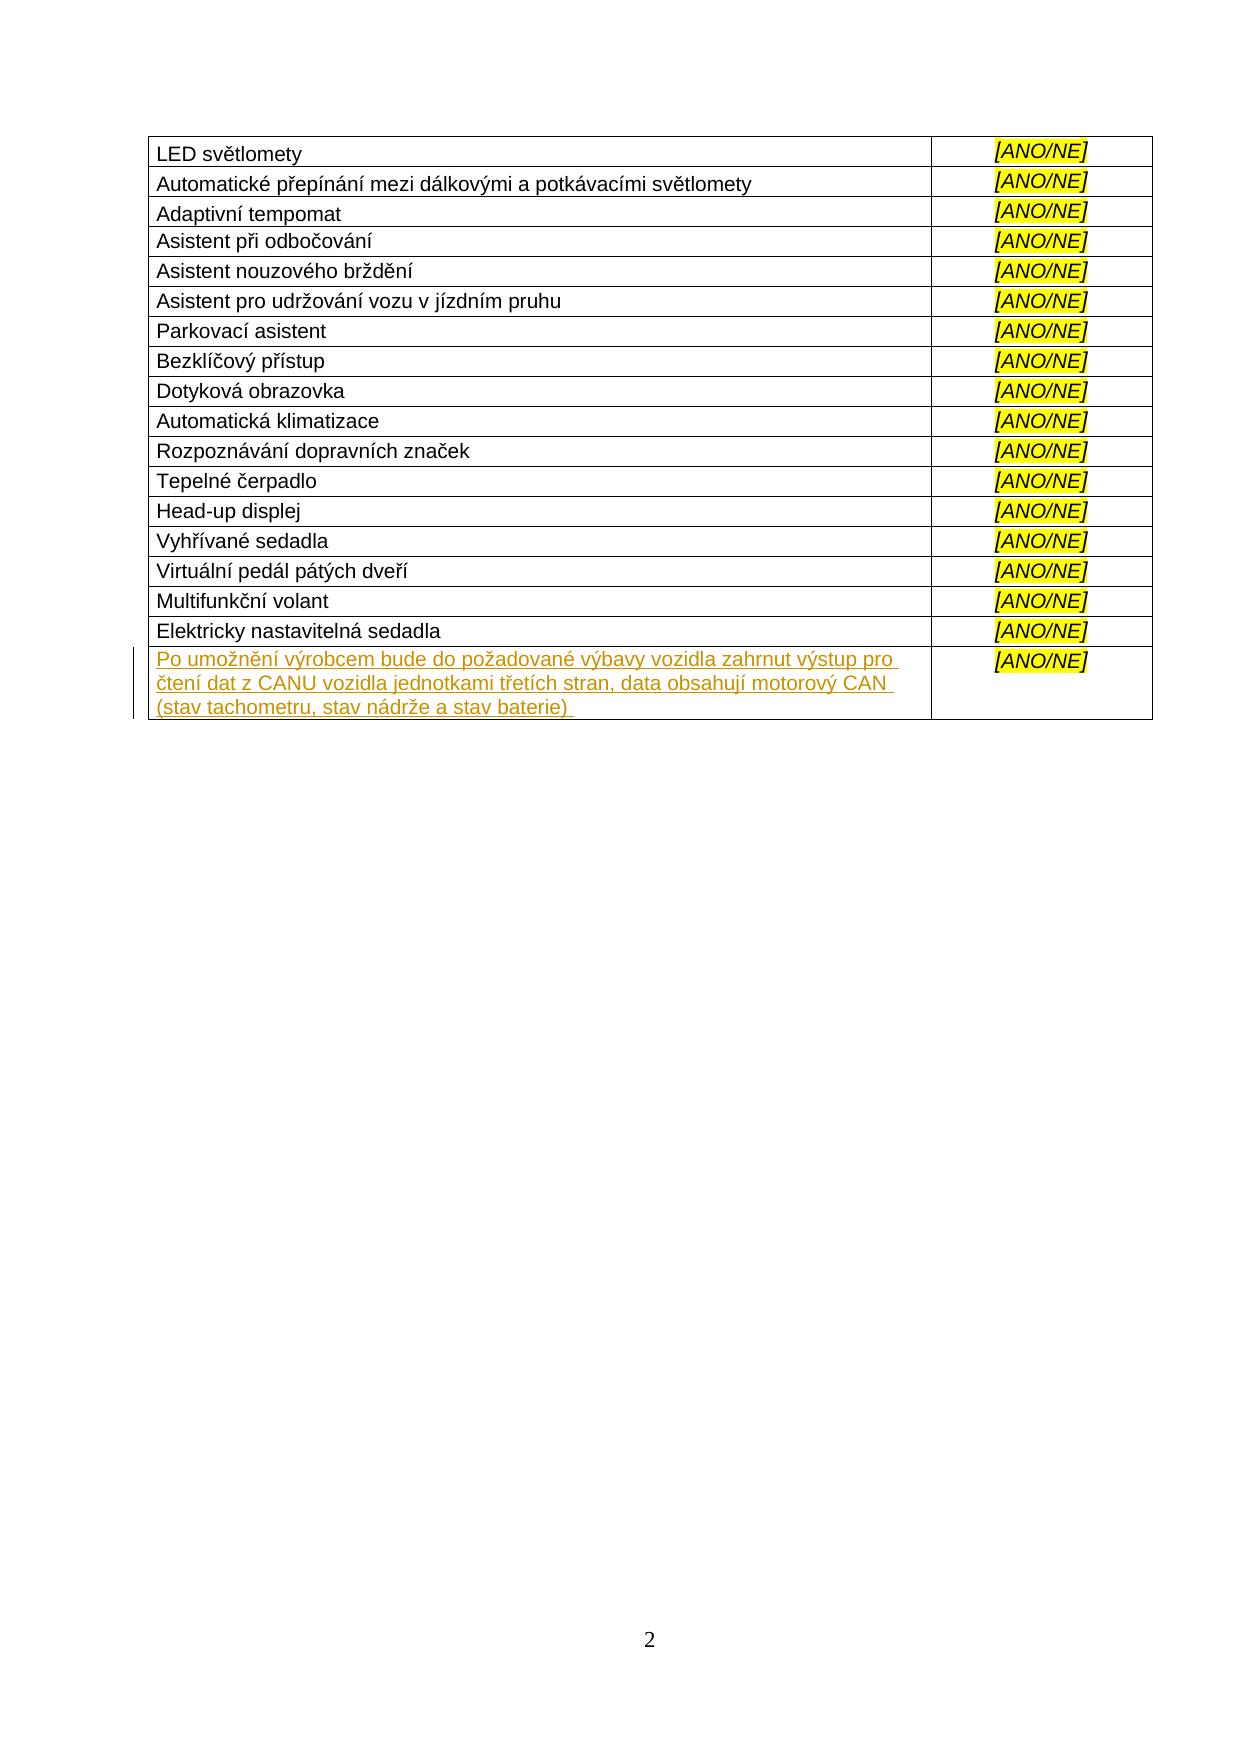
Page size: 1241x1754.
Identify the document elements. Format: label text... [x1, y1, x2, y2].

table_cell [ANO/NE] [932, 407, 1152, 436]
table_cell Rozpoznávání dopravních značek [149, 437, 931, 466]
table_cell Dotyková obrazovka [149, 377, 931, 406]
table_cell Elektricky nastavitelná sedadla [149, 617, 931, 646]
table_cell Asistent při odbočování [149, 227, 931, 256]
table_cell [ANO/NE] [932, 587, 1152, 616]
table_cell [ANO/NE] [932, 197, 1152, 226]
table_cell [ANO/NE] [932, 287, 1152, 316]
table_cell [ANO/NE] [932, 617, 1152, 646]
table_cell Asistent pro udržování vozu v jízdním pruhu [149, 287, 931, 316]
table_cell Adaptivní tempomat [149, 197, 931, 226]
table_cell [ANO/NE] [932, 437, 1152, 466]
table_cell [ANO/NE] [932, 647, 1152, 719]
table_cell [ANO/NE] [932, 317, 1152, 346]
table_cell Asistent nouzového brždění [149, 257, 931, 286]
table_cell LED světlomety [149, 137, 931, 166]
table_cell [149, 647, 156, 719]
table_cell [ANO/NE] [932, 347, 1152, 376]
table_cell [ANO/NE] [932, 527, 1152, 556]
table_cell [ANO/NE] [932, 467, 1152, 496]
table_cell [924, 647, 931, 719]
table_cell Multifunkční volant [149, 587, 931, 616]
table_cell Automatické přepínání mezi dálkovými a potkávacími světlomety [149, 167, 931, 196]
table_cell [ANO/NE] [932, 497, 1152, 526]
table_cell [ANO/NE] [932, 557, 1152, 586]
table_cell Head-up displej [149, 497, 931, 526]
table_cell [ANO/NE] [932, 167, 1152, 196]
table_cell Vyhřívané sedadla [149, 527, 931, 556]
table_cell [ANO/NE] [932, 137, 1152, 166]
table_cell Bezklíčový přístup [149, 347, 931, 376]
table_cell Virtuální pedál pátých dveří [149, 557, 931, 586]
table_cell [ANO/NE] [932, 257, 1152, 286]
table_cell [ANO/NE] [932, 377, 1152, 406]
table_cell Tepelné čerpadlo [149, 467, 931, 496]
table_cell Automatická klimatizace [149, 407, 931, 436]
table_cell [ANO/NE] [932, 227, 1152, 256]
table_cell Parkovací asistent [149, 317, 931, 346]
